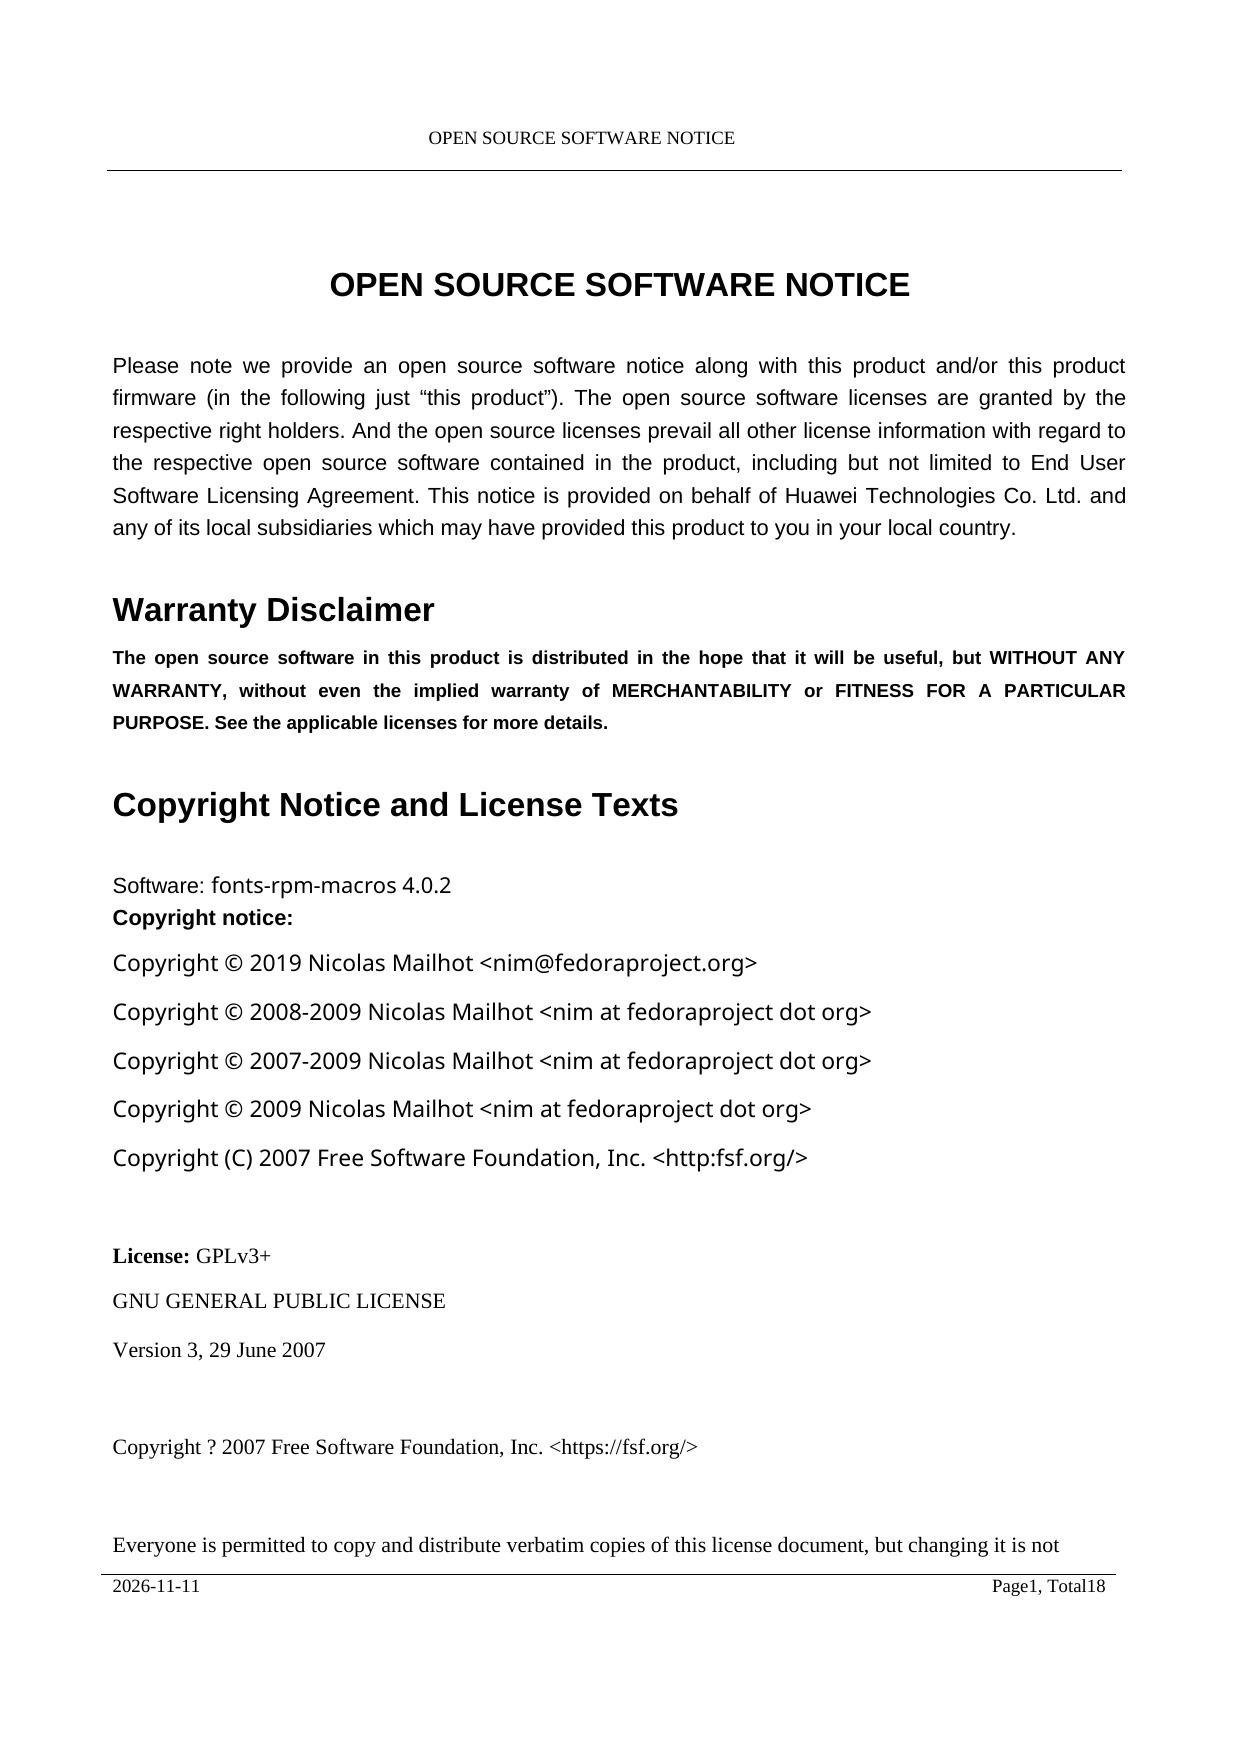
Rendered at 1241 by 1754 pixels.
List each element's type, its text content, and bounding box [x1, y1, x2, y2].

text License: GPLv3+ [112, 1239, 1128, 1272]
text Warranty Disclaimer [112, 576, 1128, 641]
text Software: fonts-rpm-macros 4.0.2 [112, 869, 1128, 901]
text OPEN SOURCE SOFTWARE NOTICE [112, 251, 1128, 316]
text Please note we provide an open source software notice along with this product and/or this product firmware (in the following just “this product”). The open source software licenses are granted by the respective right holders. And the open source licenses prevail all other license information with regard to the respective open source software contained in the product, including but not limited to End User Software Licensing Agreement. This notice is provided on behalf of Huawei Technologies Co. Ltd. and any of its local subsidiaries which may have provided this product to you in your local country. [112, 349, 1128, 544]
text The open source software in this product is distributed in the hope that it will be useful, but WITHOUT ANY WARRANTY, without even the implied warranty of MERCHANTABILITY or FITNESS FOR A PARTICULAR PURPOSE. See the applicable licenses for more details. [112, 641, 1128, 739]
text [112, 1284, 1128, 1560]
text Copyright © 2019 Nicolas Mailhot <nim@fedoraproject.org> Copyright © 2008-2009 Nicolas Mailhot <nim at fedoraproject dot org> Copyright © 2007-2009 Nicolas Mailhot <nim at fedoraproject dot org> Copyright © 2009 Nicolas Mailhot <nim at fedoraproject dot org> Copyright (C) 2007 Free Software Foundation, Inc. <http:fsf.org/> [112, 947, 1128, 1223]
text Copyright Notice and License Texts [112, 771, 1128, 836]
text Copyright notice: [112, 901, 1128, 934]
